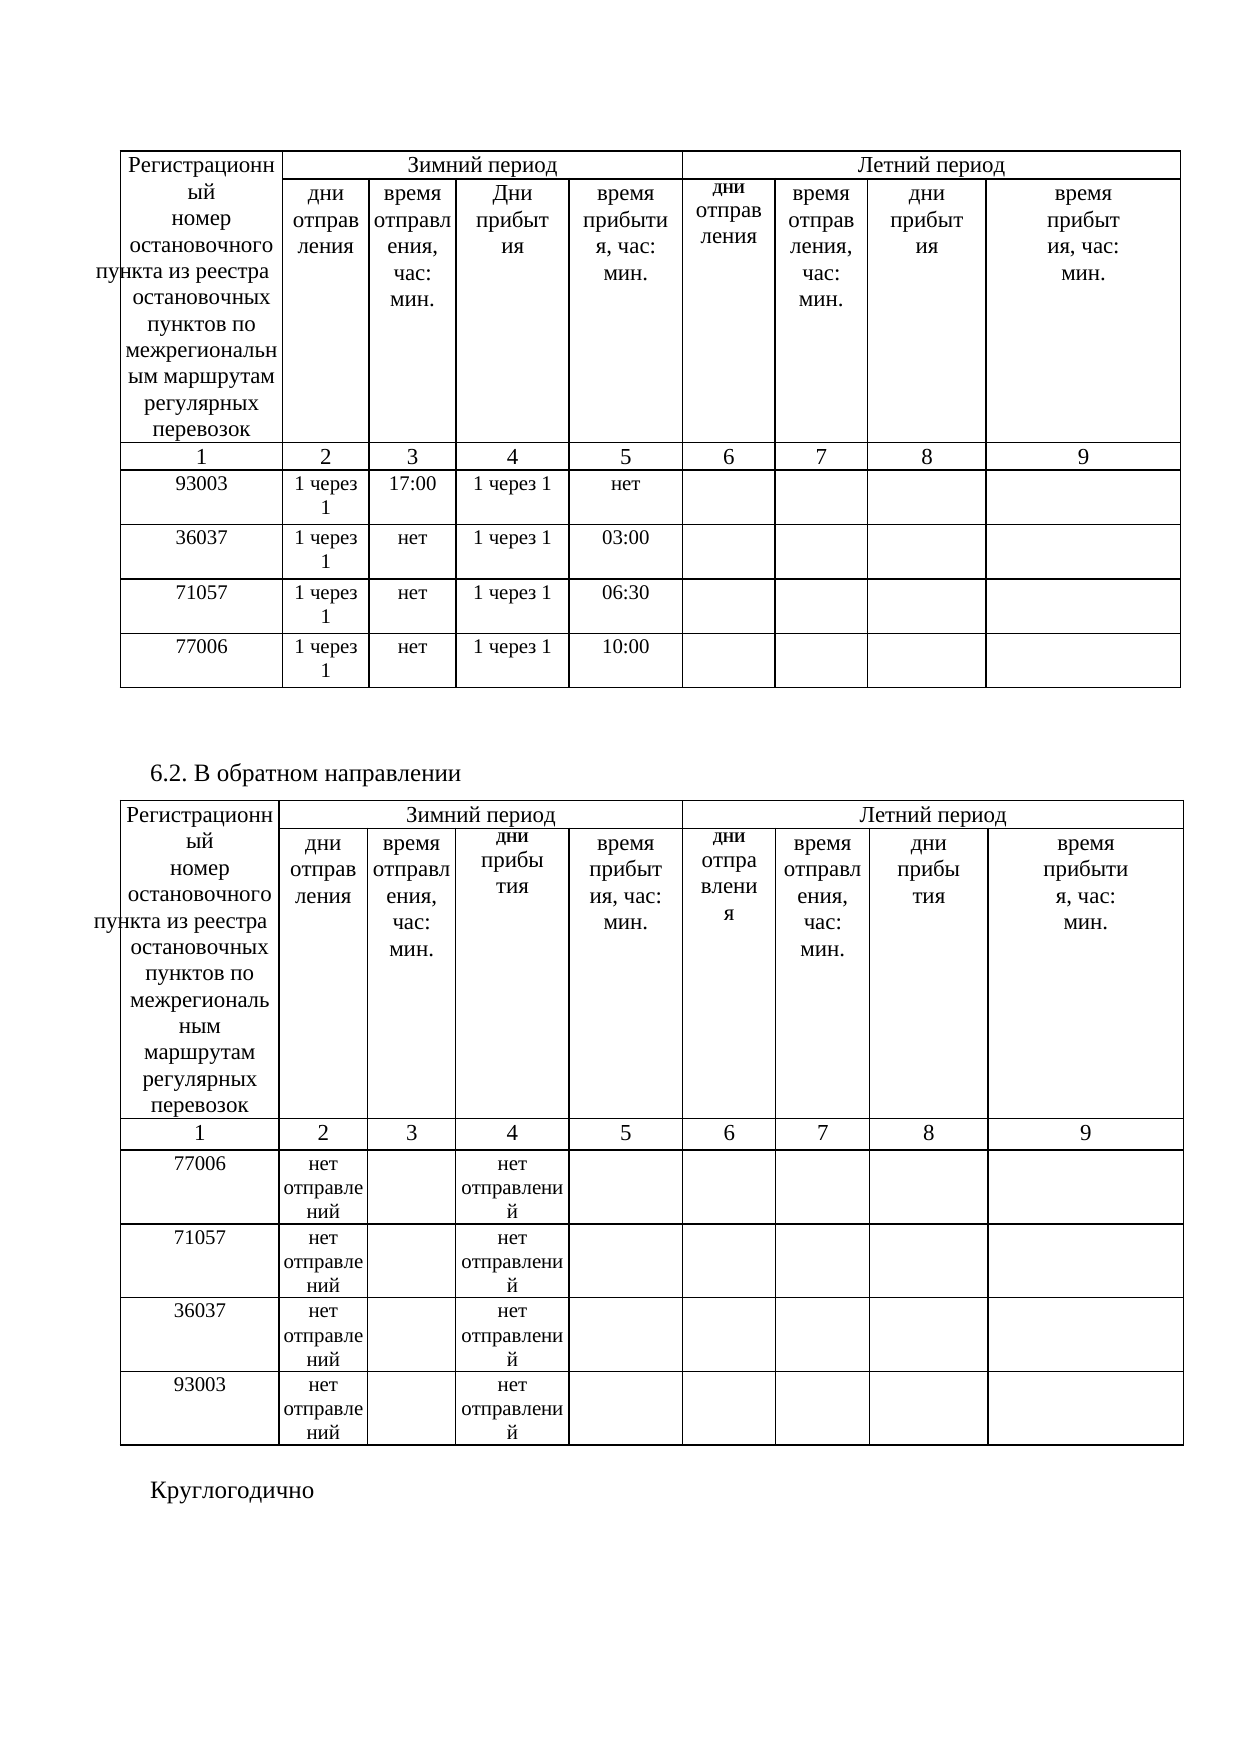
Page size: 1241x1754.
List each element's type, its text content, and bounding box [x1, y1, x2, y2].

table_cell [870, 1151, 987, 1223]
table_cell время отправл ения, час: мин. [368, 829, 455, 1117]
table_cell [683, 1225, 775, 1297]
table_cell 1 через 1 [283, 580, 368, 632]
table_cell [989, 1372, 1183, 1444]
table_cell дни прибыт ия [868, 180, 985, 441]
table_cell 03:00 [570, 525, 682, 578]
table_cell [868, 525, 985, 578]
table_cell 3 [368, 1119, 455, 1149]
table_cell 93003 [121, 1372, 278, 1444]
table_cell [570, 1225, 682, 1297]
table_cell 77006 [121, 634, 282, 687]
table_cell ДНИ прибы тия [456, 829, 568, 1117]
table_cell [987, 525, 1180, 578]
table_cell 9 [989, 1119, 1183, 1149]
text Круглогодично [150, 1475, 1090, 1503]
table_cell [570, 1298, 682, 1371]
table_cell [870, 1225, 987, 1297]
table_cell [987, 471, 1180, 524]
table_cell Дни прибыт ия [457, 180, 568, 441]
table_cell [868, 580, 985, 632]
table_cell дни отправ ления [280, 829, 367, 1117]
table_cell [570, 1151, 682, 1223]
table_cell [776, 1151, 869, 1223]
table_cell [776, 634, 867, 687]
table_cell [683, 1298, 775, 1371]
table_header Зимний период [283, 152, 682, 178]
table_cell ДНИ отпра влени я [683, 829, 775, 1117]
table_cell 8 [870, 1119, 987, 1149]
table_cell [868, 471, 985, 524]
table_cell [989, 1298, 1183, 1371]
table_cell 1 через 1 [283, 634, 368, 687]
table_cell 71057 [121, 1225, 278, 1297]
table_cell [683, 634, 774, 687]
table_cell [868, 634, 985, 687]
table_cell [870, 1298, 987, 1371]
table_cell нет [370, 580, 455, 632]
table_cell 10:00 [570, 634, 682, 687]
table_cell [683, 1372, 775, 1444]
table_cell [776, 1372, 869, 1444]
table_cell время прибыти я, час: мин. [570, 180, 682, 441]
table_cell нет отправлений [280, 1151, 367, 1223]
table_cell 1 через 1 [457, 525, 568, 578]
table_cell [368, 1151, 455, 1223]
table_cell 5 [570, 443, 682, 469]
table_cell [989, 1225, 1183, 1297]
table_header Регистрационный номер остановочного пункта из реестра остановочных пунктов по межрегиональным маршрутам регулярных перевозок [121, 152, 282, 441]
table_cell [870, 1372, 987, 1444]
table_cell нет [570, 471, 682, 524]
table_cell время отправл ения, час: мин. [776, 829, 869, 1117]
table_cell [776, 580, 867, 632]
table_cell время прибыт ия, час: мин. [570, 829, 682, 1117]
table_cell нет отправлений [280, 1298, 367, 1371]
table_cell [987, 580, 1180, 632]
table_cell нет [370, 634, 455, 687]
table_cell [776, 525, 867, 578]
table_cell [683, 525, 774, 578]
table_cell 77006 [121, 1151, 278, 1223]
table_cell [683, 1151, 775, 1223]
table_cell время отправ ления, час: мин. [776, 180, 867, 441]
table_cell [987, 634, 1180, 687]
table_cell нет отправлений [456, 1372, 568, 1444]
table_cell [683, 580, 774, 632]
table_cell [368, 1225, 455, 1297]
table_cell 1 через 1 [457, 580, 568, 632]
table_cell 17:00 [370, 471, 455, 524]
table_cell нет отправлений [456, 1225, 568, 1297]
table_cell дни отправ ления [283, 180, 368, 441]
table_cell нет отправлений [280, 1225, 367, 1297]
table_header Регистрационный номер остановочного пункта из реестра остановочных пунктов по межрегиональным маршрутам регулярных перевозок [121, 801, 278, 1117]
table_cell [776, 1225, 869, 1297]
table_cell 6 [683, 1119, 775, 1149]
table_cell [368, 1298, 455, 1371]
table_cell 36037 [121, 525, 282, 578]
table_header Зимний период [280, 801, 682, 828]
table_cell 71057 [121, 580, 282, 632]
table_cell [570, 1372, 682, 1444]
table_cell [683, 471, 774, 524]
table_cell [776, 1298, 869, 1371]
table_cell нет [370, 525, 455, 578]
table_cell 1 через 1 [283, 525, 368, 578]
table_cell 36037 [121, 1298, 278, 1371]
table_cell 4 [456, 1119, 568, 1149]
table_cell 06:30 [570, 580, 682, 632]
table_header Летний период [683, 801, 1183, 828]
table_cell дни прибы тия [870, 829, 987, 1117]
table_cell 8 [868, 443, 985, 469]
table_cell [989, 1151, 1183, 1223]
table_cell 1 через 1 [457, 634, 568, 687]
table_cell нет отправлений [280, 1372, 367, 1444]
table_cell 6 [683, 443, 774, 469]
table_cell нет отправлений [456, 1298, 568, 1371]
table_cell время прибыт ия, час: мин. [987, 180, 1180, 441]
table_cell 4 [457, 443, 568, 469]
table_cell время отправл ения, час: мин. [370, 180, 455, 441]
text 6.2. В обратном направлении [150, 758, 1090, 787]
table_cell 5 [570, 1119, 682, 1149]
table_header Летний период [683, 152, 1180, 178]
table_cell [776, 471, 867, 524]
table_cell 1 через 1 [283, 471, 368, 524]
table_cell ДНИ отправ ления [683, 180, 774, 441]
table_cell время прибыти я, час: мин. [989, 829, 1183, 1117]
table_cell 9 [987, 443, 1180, 469]
table_cell 1 [121, 443, 282, 469]
table_cell 3 [370, 443, 455, 469]
table_cell нет отправлений [456, 1151, 568, 1223]
table_cell 7 [776, 443, 867, 469]
table_cell 93003 [121, 471, 282, 524]
table_cell [368, 1372, 455, 1444]
table_cell 7 [776, 1119, 869, 1149]
table_cell 1 через 1 [457, 471, 568, 524]
table_cell 1 [121, 1119, 278, 1149]
table_cell 2 [283, 443, 368, 469]
table_cell 2 [280, 1119, 367, 1149]
